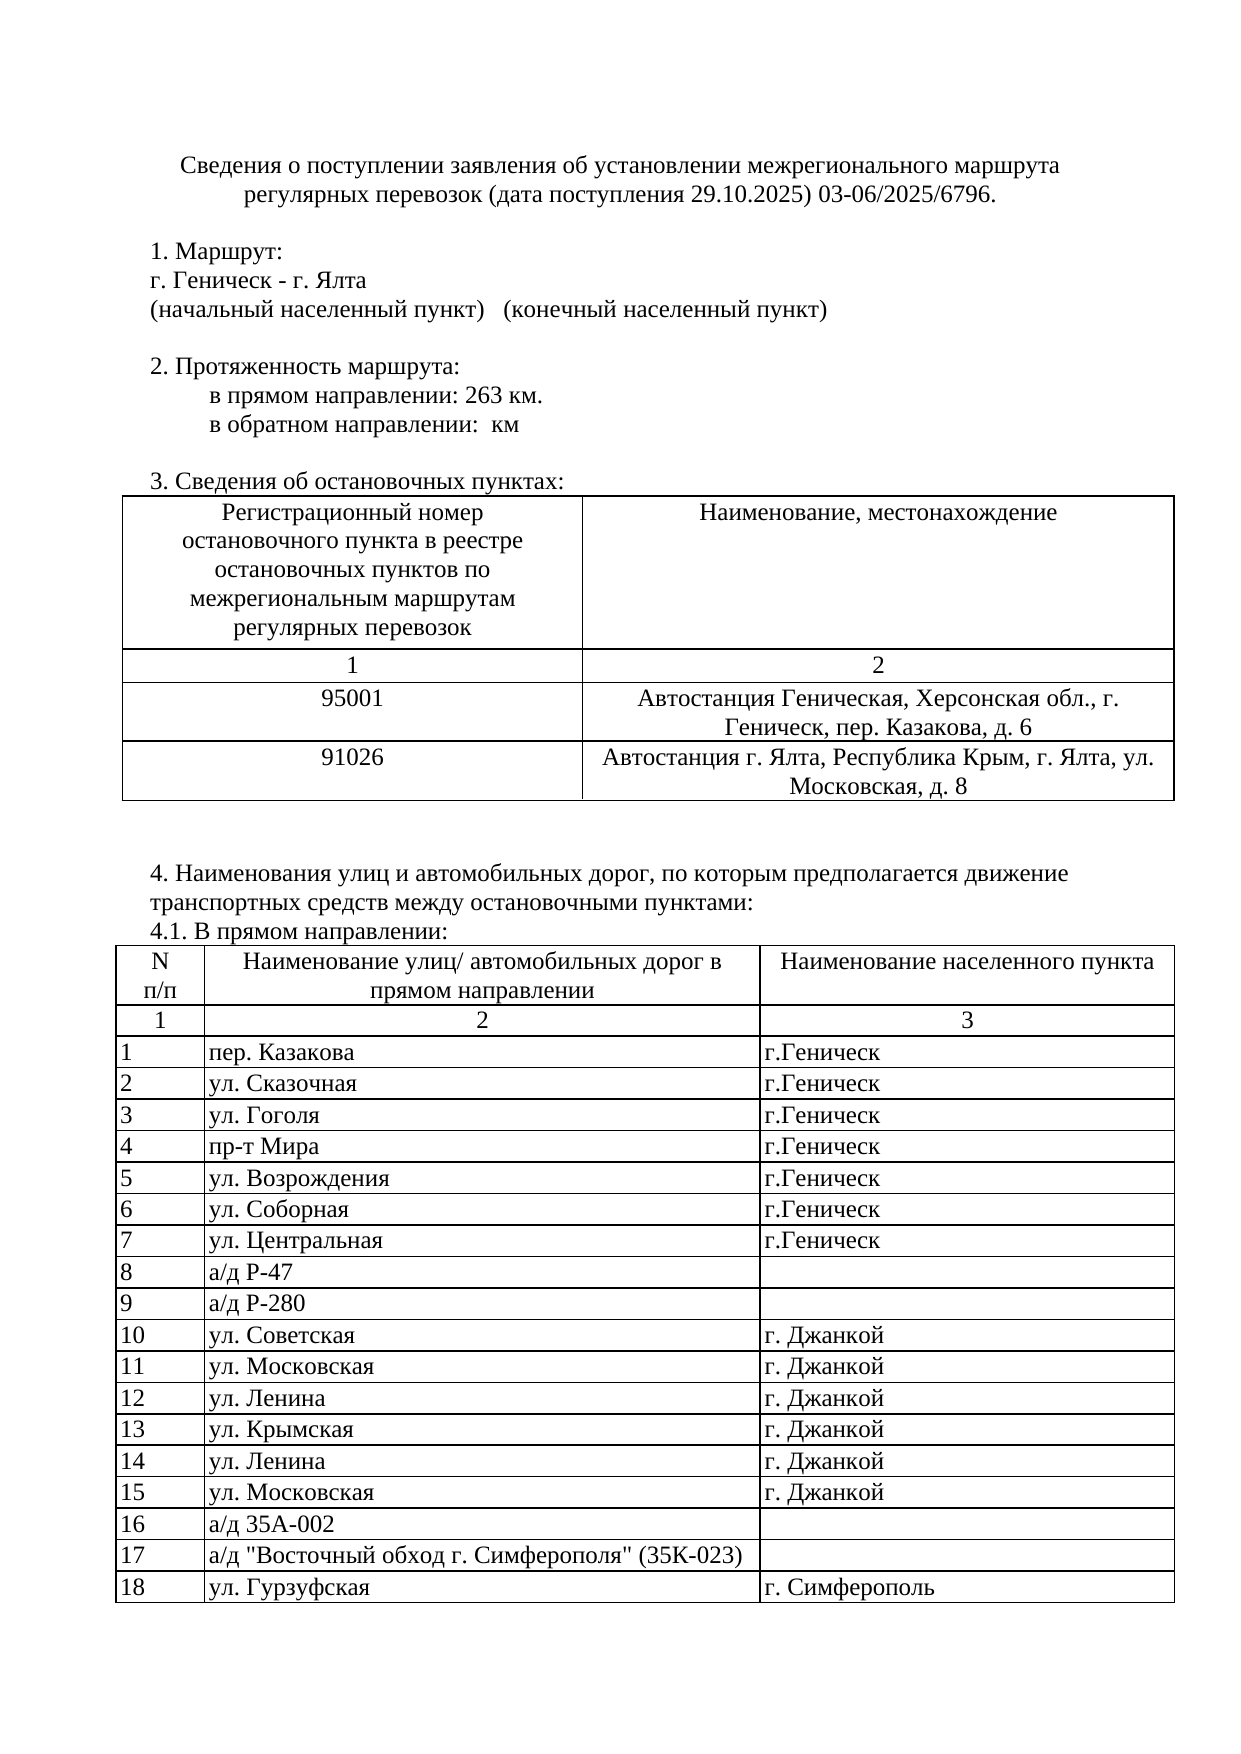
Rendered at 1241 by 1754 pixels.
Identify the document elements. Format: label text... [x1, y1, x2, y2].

table_cell 12 [117, 1383, 204, 1413]
table_cell г.Геническ [761, 1068, 1174, 1098]
table_cell 14 [117, 1446, 204, 1476]
table_cell [761, 1509, 1174, 1539]
table_cell г.Геническ [761, 1163, 1174, 1193]
table_cell г.Геническ [761, 1194, 1174, 1224]
table_cell г. Джанкой [761, 1383, 1174, 1413]
text Сведения о поступлении заявления об установлении межрегионального маршрута регулярных перевозок (дата поступления 29.10.2025) 03-06/2025/6796. [150, 150, 1090, 207]
table_cell ул. Гоголя [205, 1100, 759, 1130]
table_cell 1 [117, 1037, 204, 1067]
table_header Регистрационный номер остановочного пункта в реестре остановочных пунктов по межрегиональным маршрутам регулярных перевозок [123, 497, 582, 648]
table_cell 7 [117, 1226, 204, 1256]
table_cell ул. Возрождения [205, 1163, 759, 1193]
table_cell [761, 1540, 1174, 1570]
table_cell 5 [117, 1163, 204, 1193]
table_cell 3 [761, 1006, 1174, 1035]
table_header Наименование улиц/ автомобильных дорог в прямом направлении [205, 946, 759, 1004]
table_cell 9 [117, 1289, 204, 1318]
table_cell ул. Крымская [205, 1415, 759, 1444]
text (начальный населенный пункт) (конечный населенный пункт) [150, 294, 1090, 322]
table_cell 1 [117, 1006, 204, 1035]
table_cell ул. Советская [205, 1320, 759, 1350]
table_cell ул. Соборная [205, 1194, 759, 1224]
table_cell г. Симферополь [761, 1572, 1174, 1602]
table_cell 2 [583, 650, 1173, 681]
table_cell [761, 1289, 1174, 1318]
table_cell г.Геническ [761, 1037, 1174, 1067]
table_cell пер. Казакова [205, 1037, 759, 1067]
table_cell 91026 [123, 742, 582, 799]
table_header Наименование, местонахождение [583, 497, 1173, 648]
table_cell ул. Гурзуфская [205, 1572, 759, 1602]
text 4.1. В прямом направлении: [150, 916, 1090, 945]
table_cell ул. Московская [205, 1352, 759, 1381]
table_cell 17 [117, 1540, 204, 1570]
table_cell г. Джанкой [761, 1320, 1174, 1350]
table_cell г. Джанкой [761, 1415, 1174, 1444]
table_cell г. Джанкой [761, 1352, 1174, 1381]
table_cell 16 [117, 1509, 204, 1539]
table_header N п/п [117, 946, 204, 1004]
text в обратном направлении: км [150, 409, 1090, 437]
text 1. Маршрут: [150, 236, 1090, 265]
table_header Наименование населенного пункта [761, 946, 1174, 1004]
table_cell а/д "Восточный обход г. Симферополя" (35К-023) [205, 1540, 759, 1570]
text г. Геническ - г. Ялта [150, 265, 1090, 294]
text 4. Наименования улиц и автомобильных дорог, по которым предполагается движение транспортных средств между остановочными пунктами: [150, 858, 1090, 916]
table_cell 10 [117, 1320, 204, 1350]
table_cell 8 [117, 1257, 204, 1287]
table_cell а/д Р-280 [205, 1289, 759, 1318]
table_cell ул. Московская [205, 1477, 759, 1507]
table_cell 95001 [123, 683, 582, 740]
table_cell г. Джанкой [761, 1477, 1174, 1507]
table_cell г.Геническ [761, 1226, 1174, 1256]
table_cell 13 [117, 1415, 204, 1444]
table_cell 6 [117, 1194, 204, 1224]
table_cell г. Джанкой [761, 1446, 1174, 1476]
table_cell г.Геническ [761, 1131, 1174, 1161]
text 3. Сведения об остановочных пунктах: [150, 466, 1090, 495]
table_cell 1 [123, 650, 582, 681]
table_cell 2 [117, 1068, 204, 1098]
table_cell ул. Сказочная [205, 1068, 759, 1098]
table_cell 15 [117, 1477, 204, 1507]
table_cell г.Геническ [761, 1100, 1174, 1130]
table_cell 11 [117, 1352, 204, 1381]
text 2. Протяженность маршрута: [150, 351, 1090, 380]
table_cell а/д Р-47 [205, 1257, 759, 1287]
table_cell 3 [117, 1100, 204, 1130]
table_cell ул. Ленина [205, 1446, 759, 1476]
table_cell Автостанция Геническая, Херсонская обл., г. Геническ, пер. Казакова, д. 6 [583, 683, 1173, 740]
table_cell Автостанция г. Ялта, Республика Крым, г. Ялта, ул. Московская, д. 8 [583, 742, 1173, 799]
table_cell 18 [117, 1572, 204, 1602]
table_cell ул. Ленина [205, 1383, 759, 1413]
table_cell а/д 35А-002 [205, 1509, 759, 1539]
table_cell 2 [205, 1006, 759, 1035]
table_cell 4 [117, 1131, 204, 1161]
text в прямом направлении: 263 км. [150, 380, 1090, 409]
table_cell ул. Центральная [205, 1226, 759, 1256]
table_cell [761, 1257, 1174, 1287]
table_cell пр-т Мира [205, 1131, 759, 1161]
